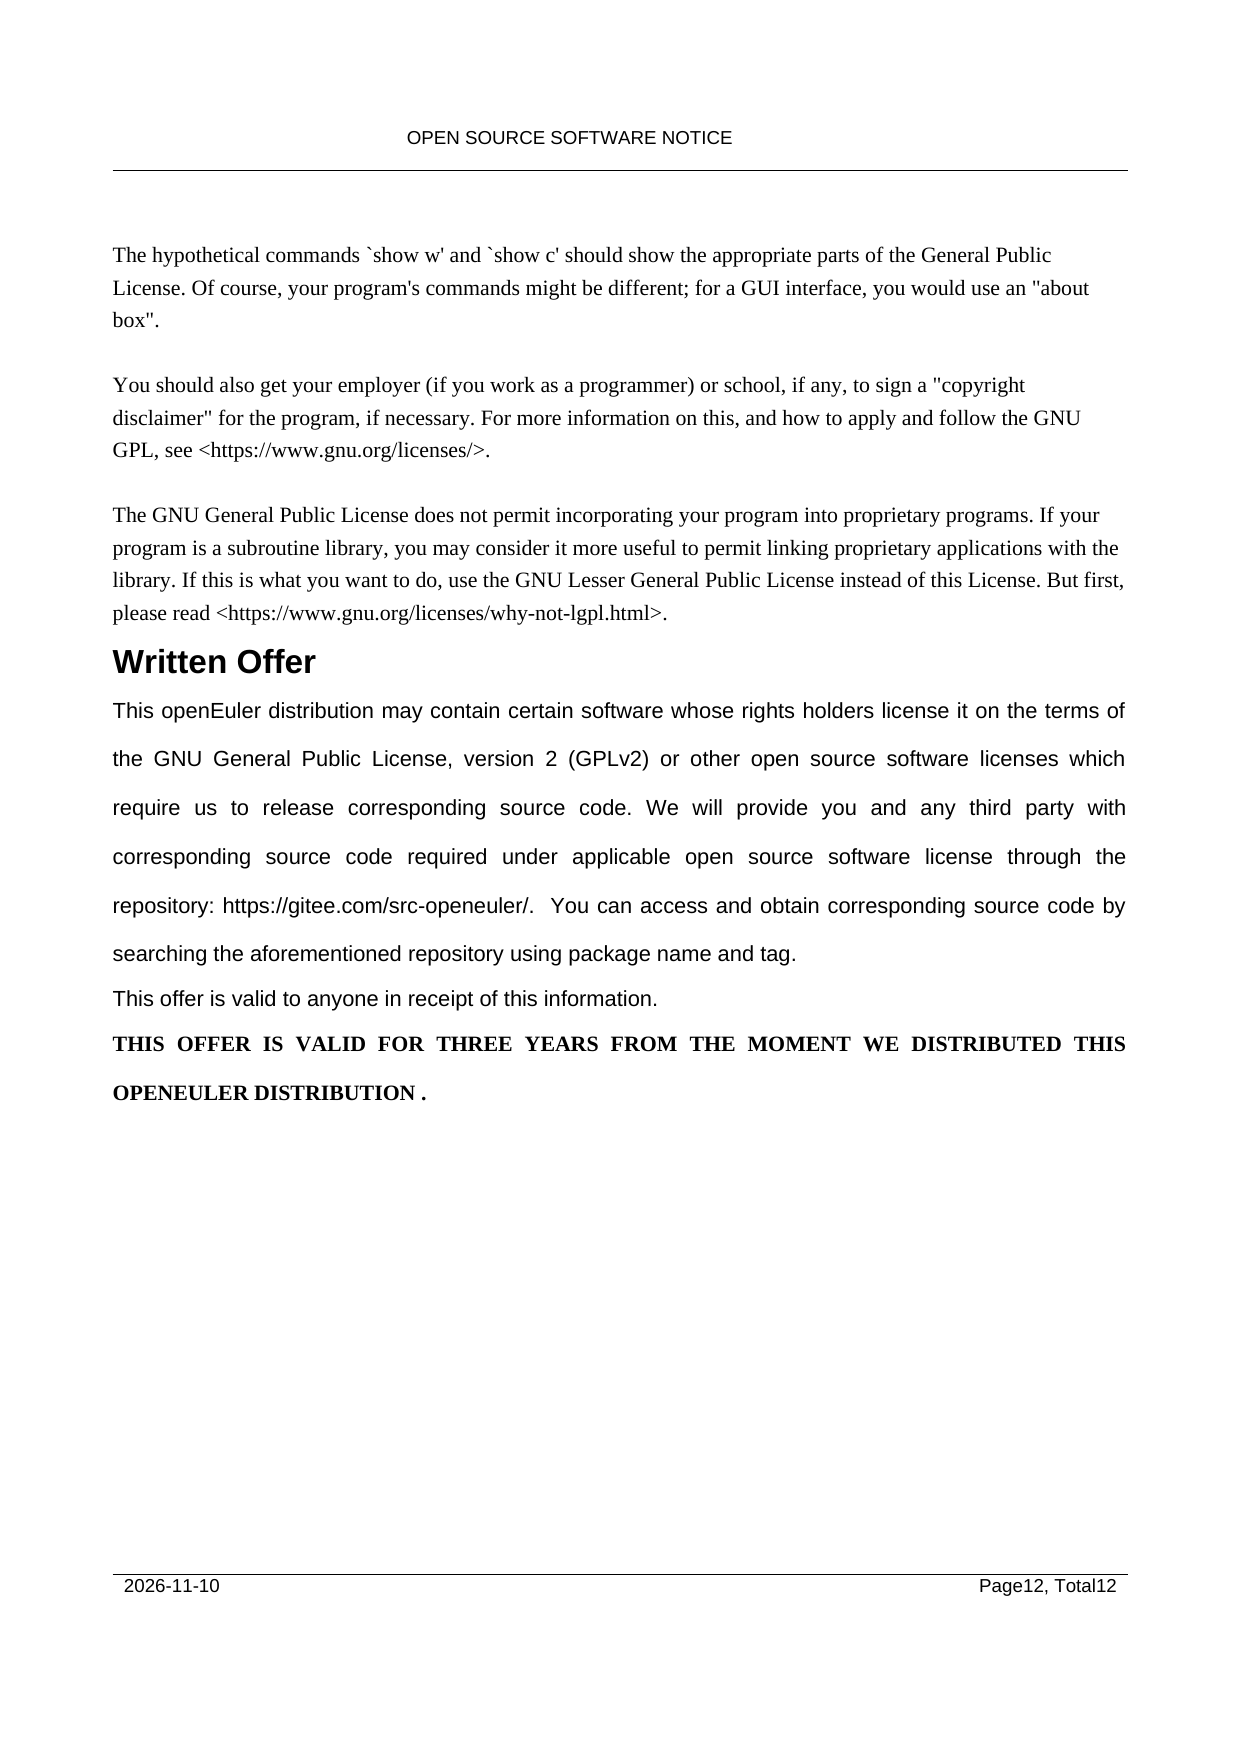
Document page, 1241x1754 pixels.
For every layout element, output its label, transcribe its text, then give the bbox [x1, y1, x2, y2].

text This openEuler distribution may contain certain software whose rights holders license it on the terms of the GNU General Public License, version 2 (GPLv2) or other open source software licenses which require us to release corresponding source code. We will provide you and any third party with corresponding source code required under applicable open source software license through the repository: https://gitee.com/src-openeuler/. You can access and obtain corresponding source code by searching the aforementioned repository using package name and tag. [112, 694, 1128, 970]
text THIS OFFER IS VALID FOR THREE YEARS FROM THE MOMENT WE DISTRIBUTED THIS OPENEULER DISTRIBUTION . [112, 1028, 1128, 1109]
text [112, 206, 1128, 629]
text Written Offer [112, 629, 1128, 694]
text This offer is valid to anyone in receipt of this information. [112, 983, 1128, 1015]
